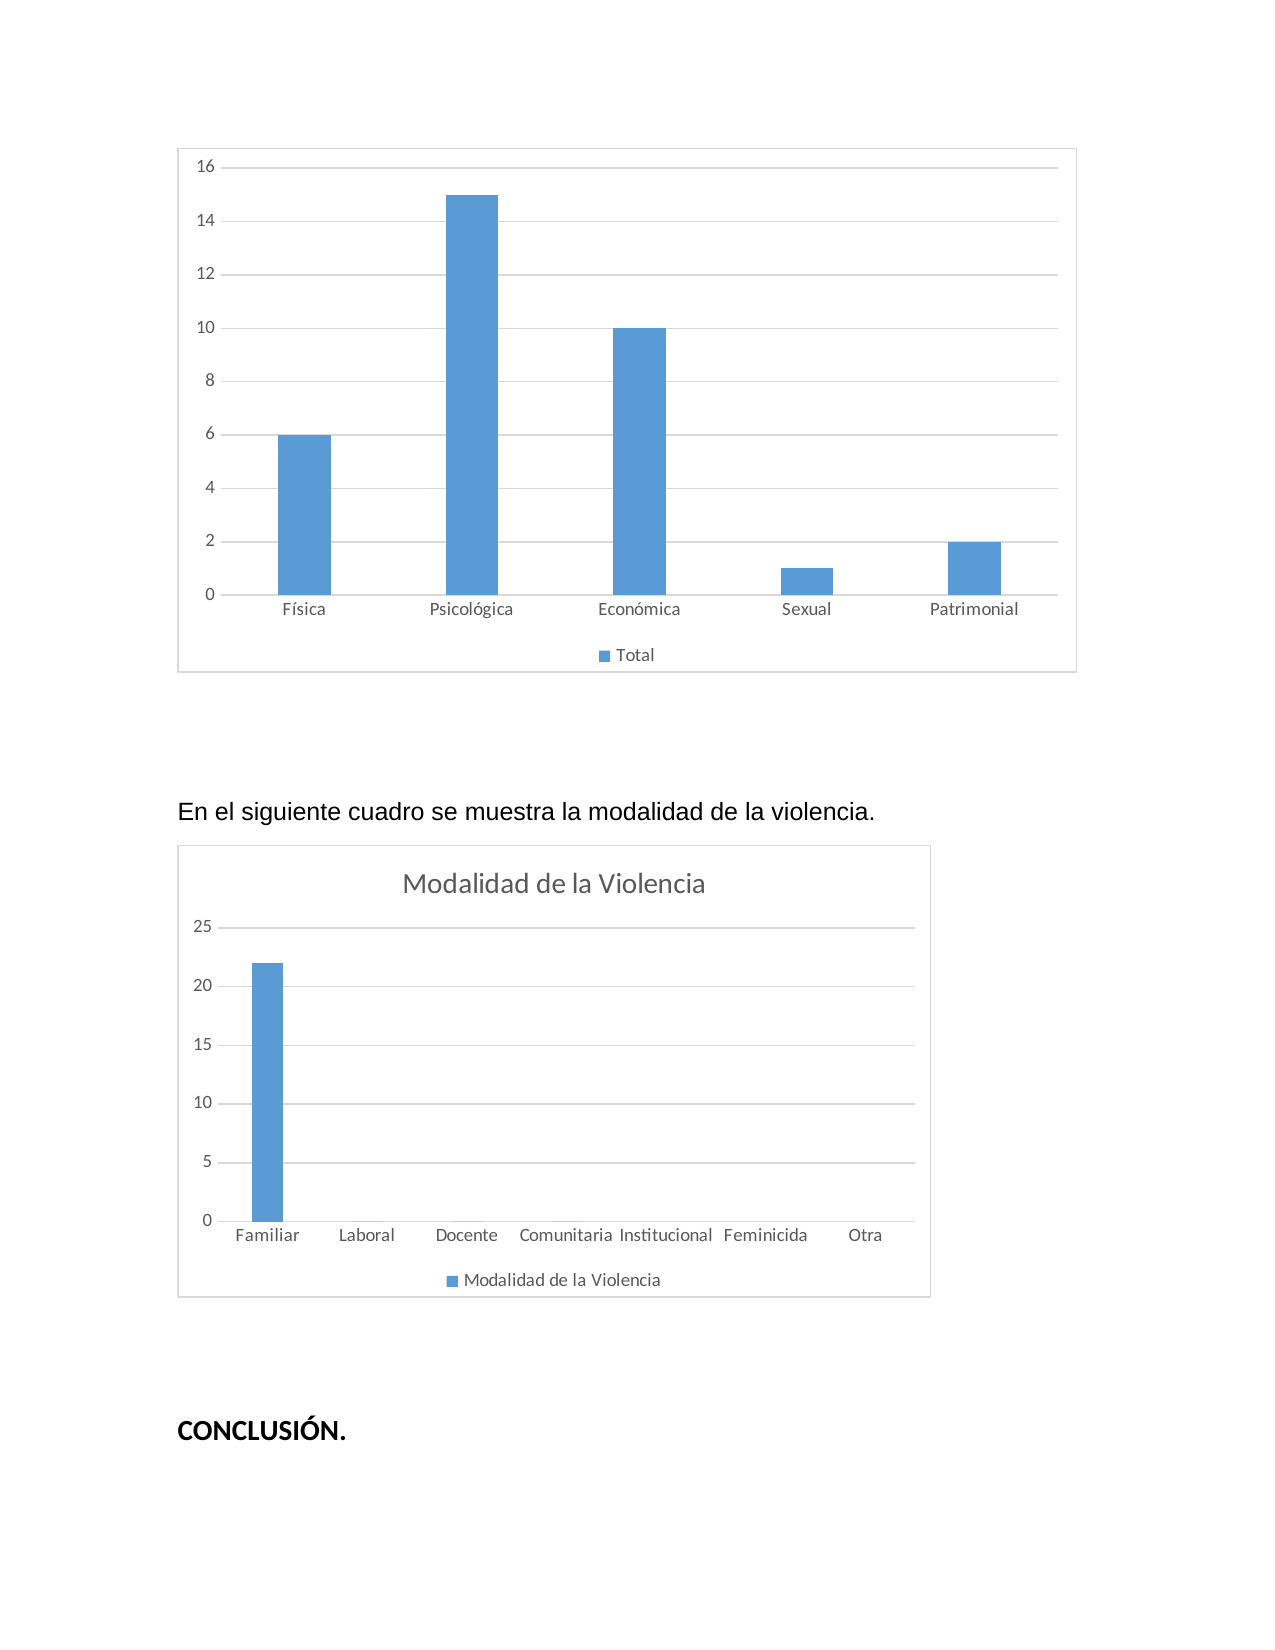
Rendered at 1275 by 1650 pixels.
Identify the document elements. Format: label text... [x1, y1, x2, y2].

text CONCLUSIÓN. [177, 1412, 1098, 1447]
text En el siguiente cuadro se muestra la modalidad de la violencia. [177, 797, 1098, 826]
